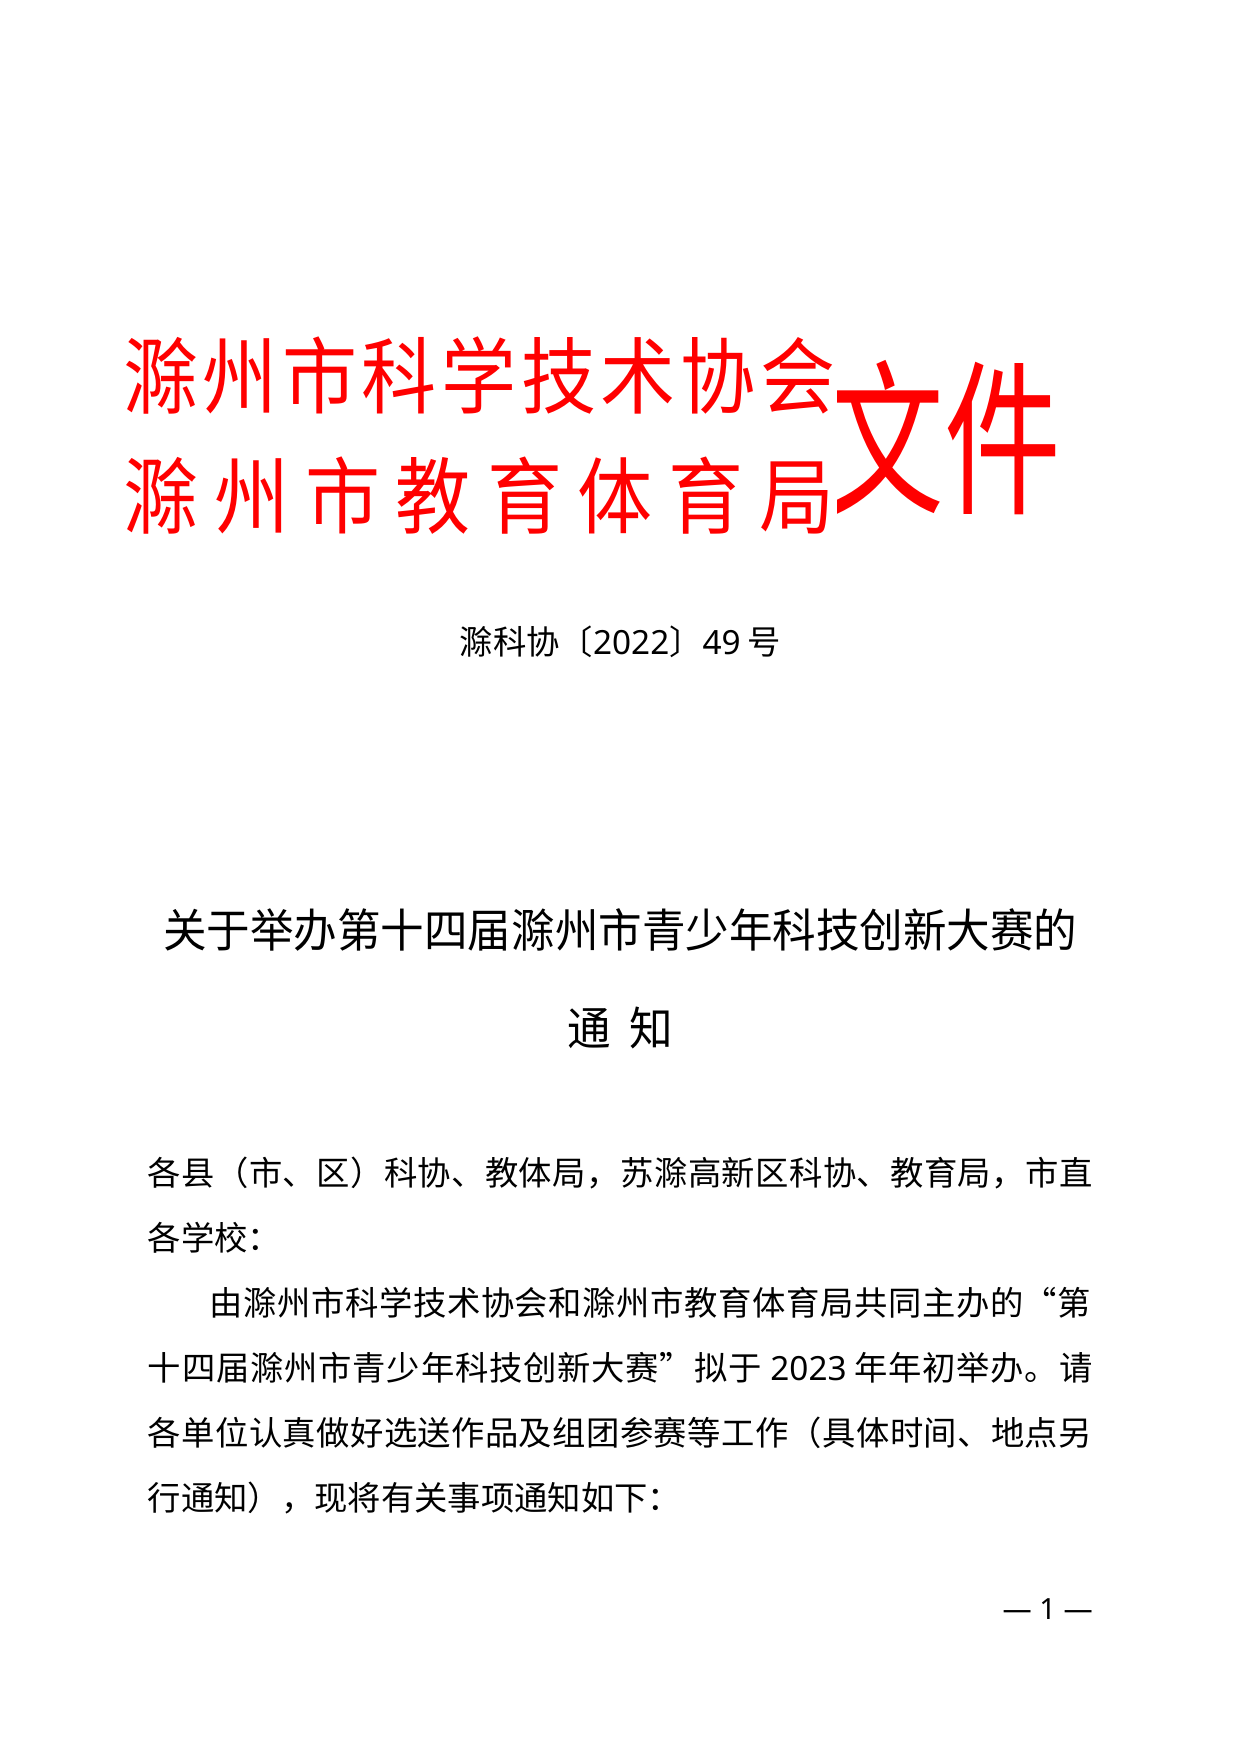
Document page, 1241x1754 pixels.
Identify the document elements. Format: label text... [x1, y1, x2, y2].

text 滁科协〔2022〕49号 [148, 608, 1092, 673]
text 由滁州市科学技术协会和滁州市教育体育局共同主办的“第十四届滁州市青少年科技创新大赛”拟于2023年年初举办。请各单位认真做好选送作品及组团参赛等工作（具体时间、地点另行通知），现将有关事项通知如下： [148, 1269, 1092, 1529]
text 各县（市、区）科协、教体局，苏滁高新区科协、教育局，市直各学校： [148, 1139, 1092, 1269]
text 关于举办第十四届滁州市青少年科技创新大赛的 [148, 879, 1092, 976]
text 通 知 [148, 976, 1092, 1074]
